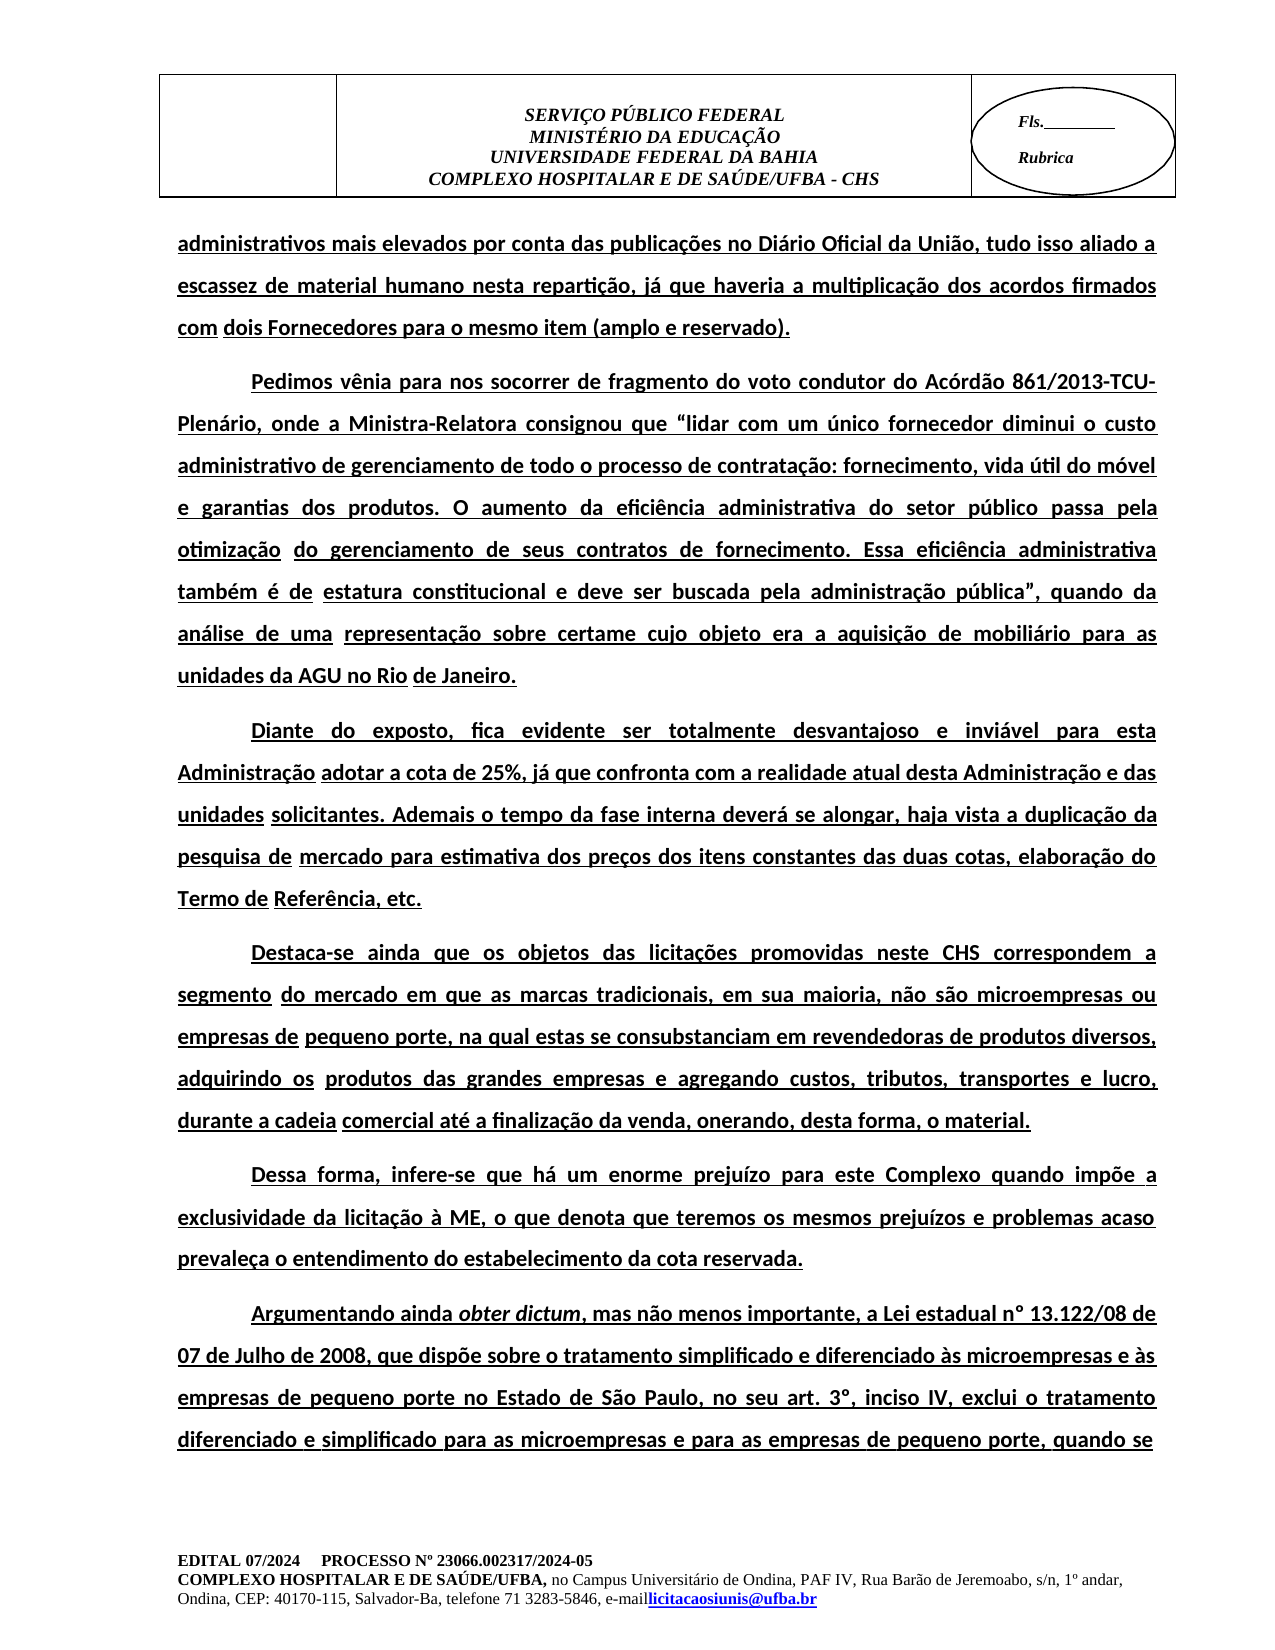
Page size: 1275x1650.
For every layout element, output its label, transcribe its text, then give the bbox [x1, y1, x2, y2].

text Argumentando ainda obter dictum, mas não menos importante, a Lei estadual nº 13.122/08 de 07 de Julho de 2008, que dispõe sobre o tratamento simplificado e diferenciado às microempresas e às empresas de pequeno porte no Estado de São Paulo, no seu art. 3º, inciso IV, exclui o tratamento diferenciado e simplificado para as microempresas e para as empresas de pequeno porte, quando se [177, 1366, 1157, 1407]
text Pedimos vênia para nos socorrer de fragmento do voto condutor do Acórdão 861/2013-TCU- Plenário, onde a Ministra-Relatora consignou que “lidar com um único fornecedor diminui o custo administrativo de gerenciamento de todo o processo de contratação: fornecimento, vida útil do móvel e garantias dos produtos. O aumento da eficiência administrativa do setor público passa pela otimização do gerenciamento de seus contratos de fornecimento. Essa eficiência administrativa também é de estatura constitucional e deve ser buscada pela administração pública”, quando da análise de uma representação sobre certame cujo objeto era a aquisição de mobiliário para as unidades da AGU no Rio de Janeiro. [177, 519, 1157, 689]
subtitle administrativos mais elevados por conta das publicações no Diário Oficial da União, tudo isso aliado a escassez de material humano nesta repartição, já que haveria a multiplicação dos acordos firmados com dois Fornecedores para o mesmo item (amplo e reservado). [177, 254, 1157, 341]
text Destaca-se ainda que os objetos das licitações promovidas neste CHS correspondem a segmento do mercado em que as marcas tradicionais, em sua maioria, não são microempresas ou empresas de pequeno porte, na qual estas se consubstanciam em revendedoras de produtos diversos, adquirindo os produtos das grandes empresas e agregando custos, tributos, transportes e lucro, durante a cadeia comercial até a finalização da venda, onerando, desta forma, o material. [177, 938, 1157, 1134]
subtitle administrativos mais elevados por conta das publicações no Diário Oficial da União, tudo isso aliado a escassez de material humano nesta repartição, já que haveria a multiplicação dos acordos firmados com dois Fornecedores para o mesmo item (amplo e reservado). [177, 229, 1157, 253]
subtitle Diante do exposto, fica evidente ser totalmente desvantajoso e inviável para esta Administração adotar a cota de 25%, já que confronta com a realidade atual desta Administração e das unidades solicitantes. Ademais o tempo da fase interna deverá se alongar, haja vista a duplicação da pesquisa de mercado para estimativa dos preços dos itens constantes das duas cotas, elaboração do Termo de Referência, etc. [177, 716, 1157, 912]
text Argumentando ainda obter dictum, mas não menos importante, a Lei estadual nº 13.122/08 de 07 de Julho de 2008, que dispõe sobre o tratamento simplificado e diferenciado às microempresas e às empresas de pequeno porte no Estado de São Paulo, no seu art. 3º, inciso IV, exclui o tratamento diferenciado e simplificado para as microempresas e para as empresas de pequeno porte, quando se [177, 1408, 1157, 1453]
subtitle Dessa forma, infere-se que há um enorme prejuízo para este Complexo quando impõe a exclusividade da licitação à ME, o que denota que teremos os mesmos prejuízos e problemas acaso prevaleça o entendimento do estabelecimento da cota reservada. [177, 1161, 1157, 1273]
text Argumentando ainda obter dictum, mas não menos importante, a Lei estadual nº 13.122/08 de 07 de Julho de 2008, que dispõe sobre o tratamento simplificado e diferenciado às microempresas e às empresas de pequeno porte no Estado de São Paulo, no seu art. 3º, inciso IV, exclui o tratamento diferenciado e simplificado para as microempresas e para as empresas de pequeno porte, quando se [177, 1299, 1157, 1365]
text Pedimos vênia para nos socorrer de fragmento do voto condutor do Acórdão 861/2013-TCU- Plenário, onde a Ministra-Relatora consignou que “lidar com um único fornecedor diminui o custo administrativo de gerenciamento de todo o processo de contratação: fornecimento, vida útil do móvel e garantias dos produtos. O aumento da eficiência administrativa do setor público passa pela otimização do gerenciamento de seus contratos de fornecimento. Essa eficiência administrativa também é de estatura constitucional e deve ser buscada pela administração pública”, quando da análise de uma representação sobre certame cujo objeto era a aquisição de mobiliário para as unidades da AGU no Rio de Janeiro. [177, 367, 1157, 434]
